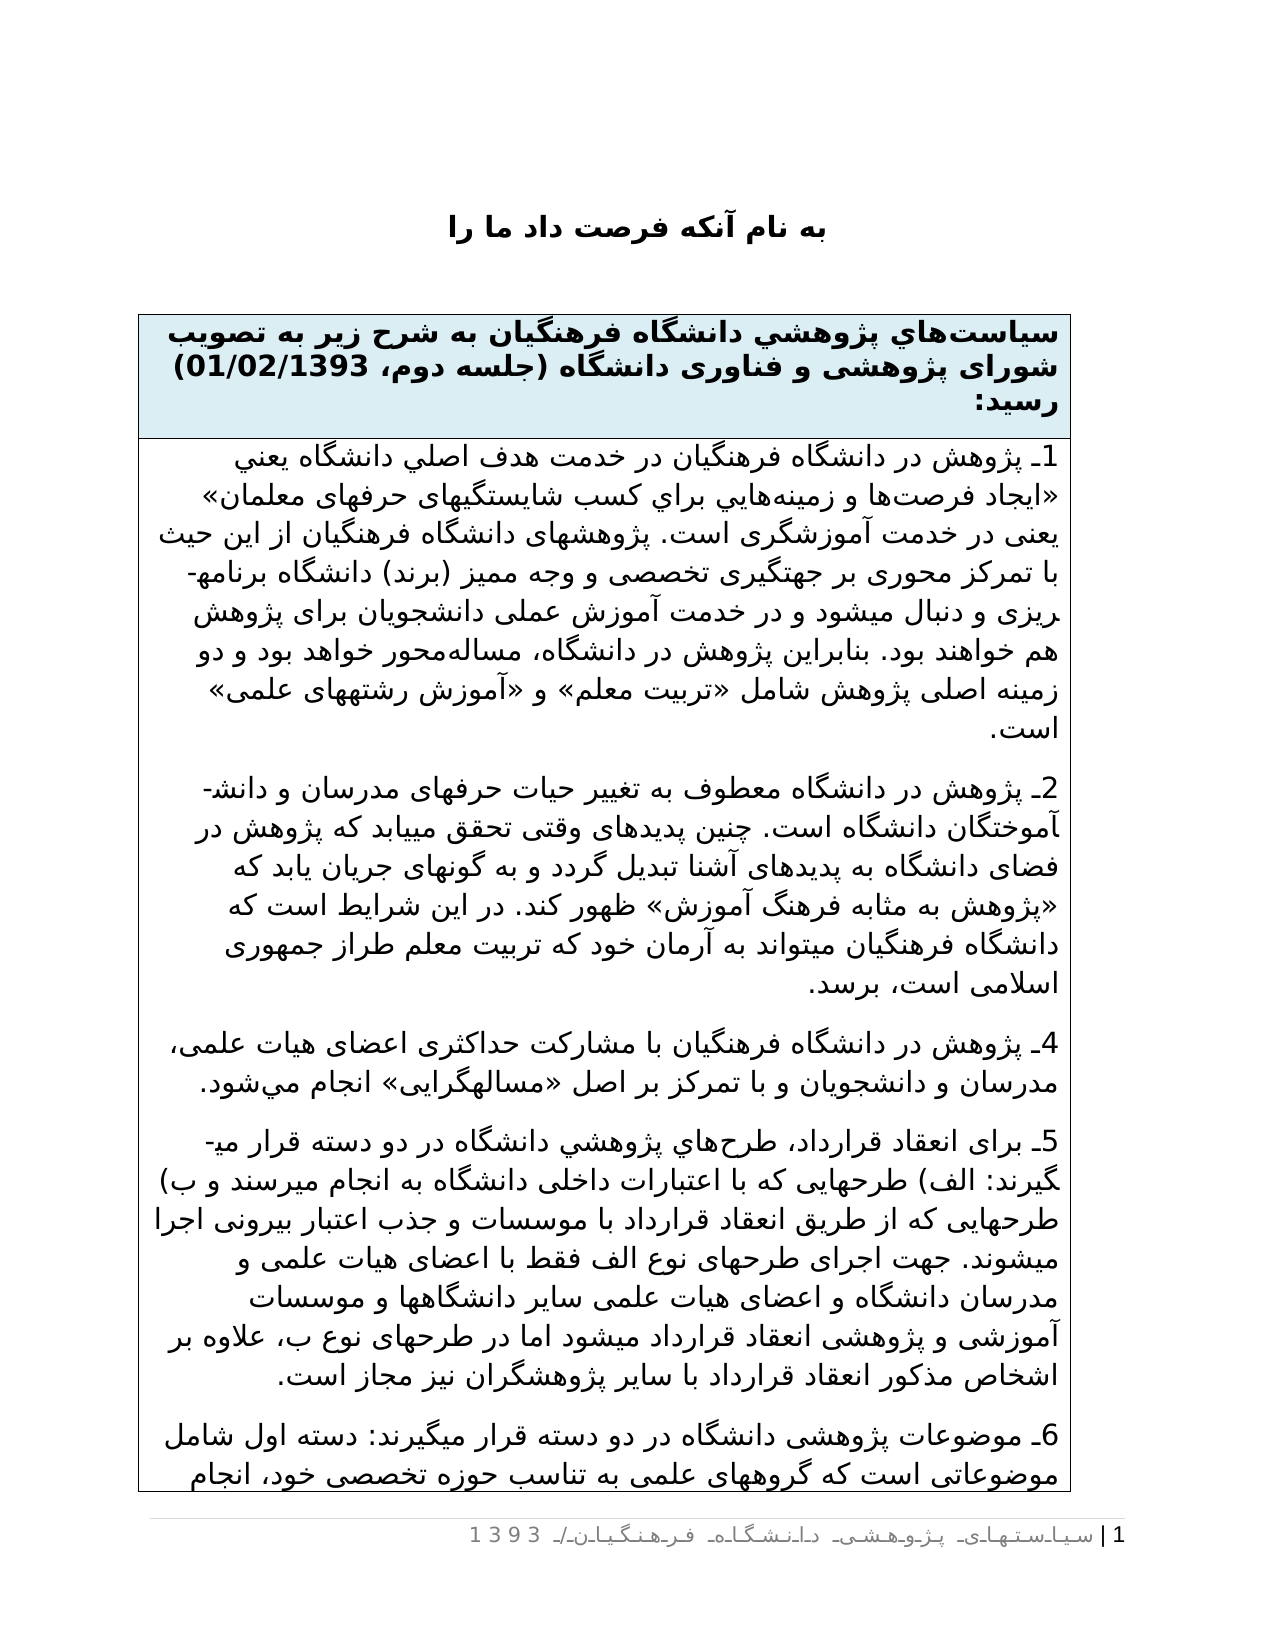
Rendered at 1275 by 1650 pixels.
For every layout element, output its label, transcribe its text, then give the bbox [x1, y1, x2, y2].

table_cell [139, 439, 1070, 1491]
table_header سياست‌هاي پژوهشي دانشگاه فرهنگيان به شرح زیر به تصویب شورای پژوهشی و فناوری دانشگاه (جلسه دوم، 01/02/1393) رسید: [139, 315, 1070, 438]
text به نام آنکه فرصت داد ما را [150, 211, 1125, 244]
